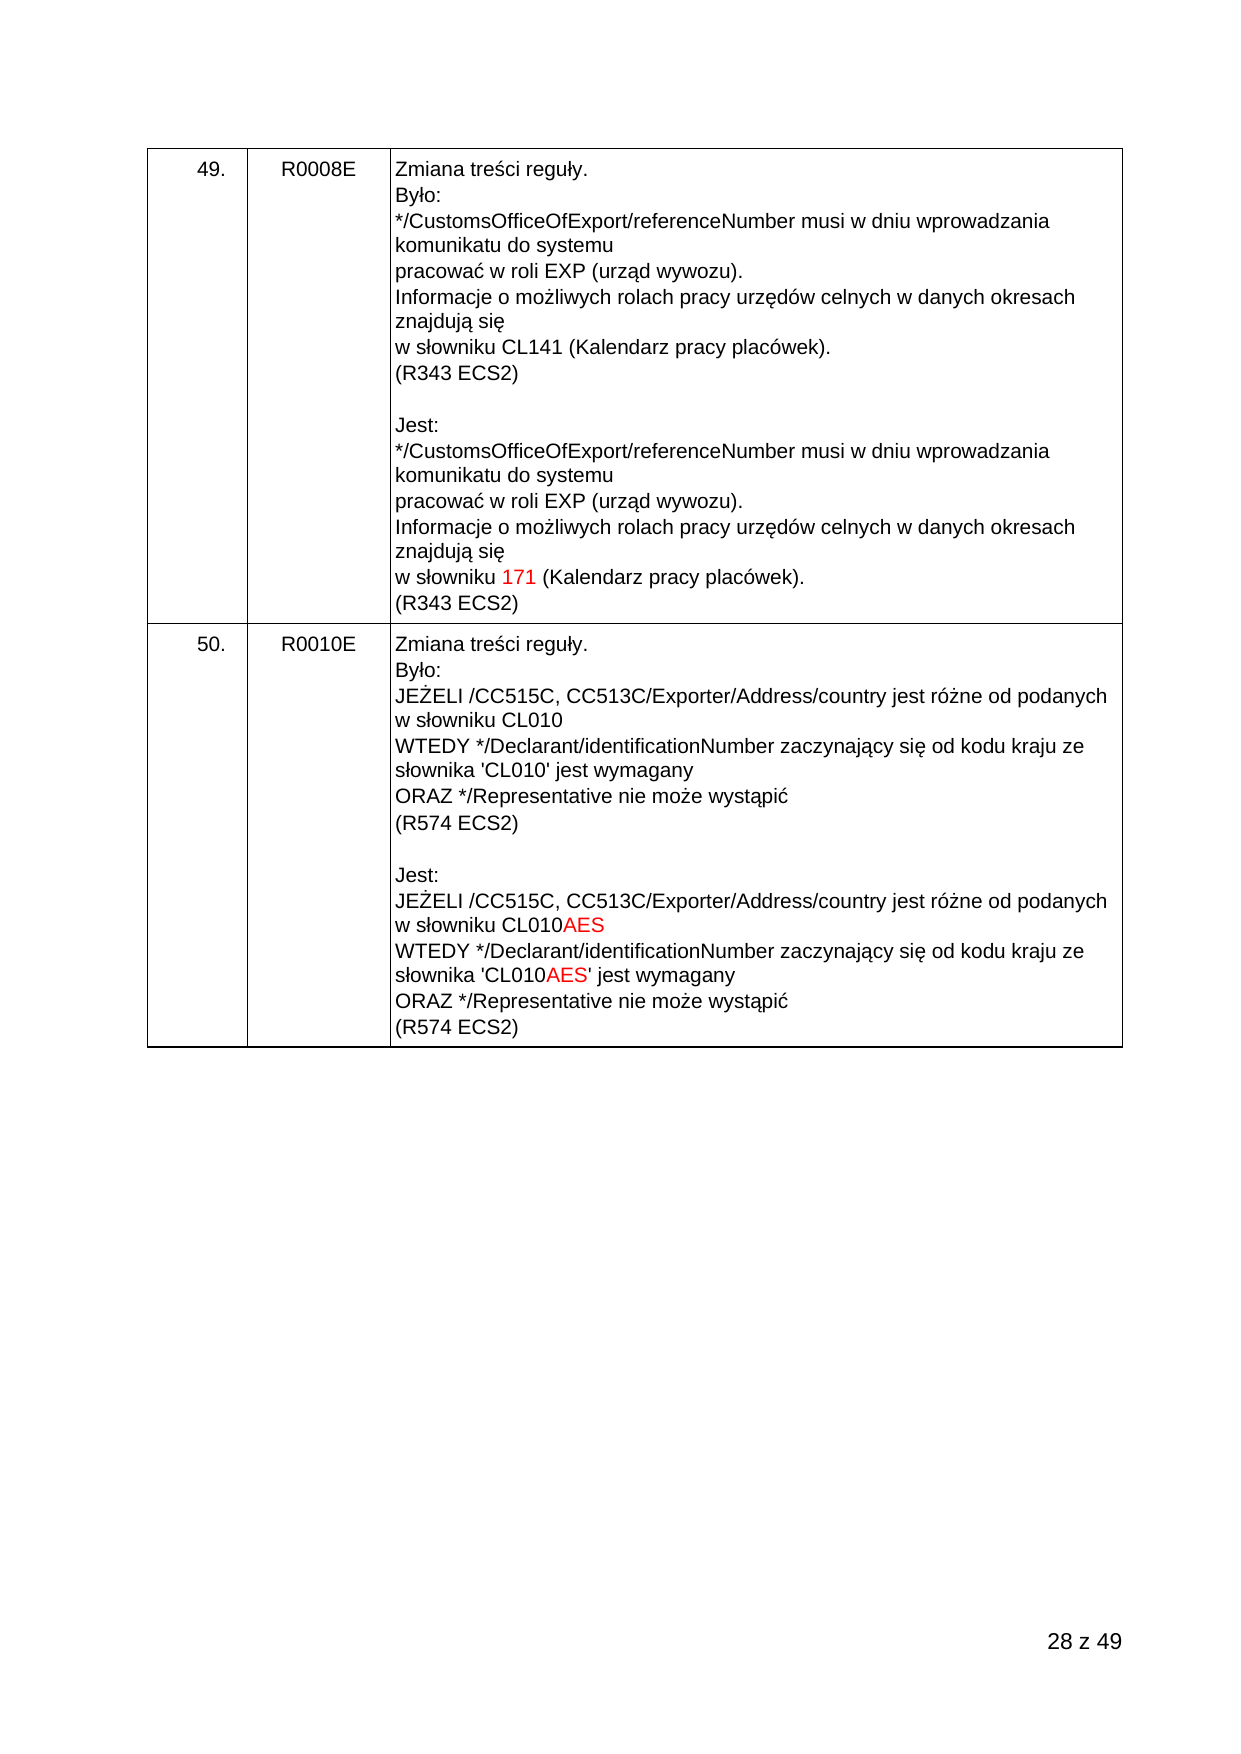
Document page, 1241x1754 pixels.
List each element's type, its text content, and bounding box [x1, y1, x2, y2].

table_cell Zmiana treści reguły. Było: */CustomsOfficeOfExport/referenceNumber musi w dniu wprowadzania komunikatu do systemu pracować w roli EXP (urząd wywozu). Informacje o możliwych rolach pracy urzędów celnych w danych okresach znajdują się w słowniku CL141 (Kalendarz pracy placówek). (R343 ECS2) Jest: */CustomsOfficeOfExport/referenceNumber musi w dniu wprowadzania komunikatu do systemu pracować w roli EXP (urząd wywozu). Informacje o możliwych rolach pracy urzędów celnych w danych okresach znajdują się w słowniku 171 (Kalendarz pracy placówek). (R343 ECS2) [391, 149, 1122, 623]
table_cell [148, 149, 247, 623]
table_cell R0008E [248, 149, 390, 623]
table_cell R0010E [248, 624, 390, 1046]
table_cell [148, 624, 247, 1046]
table_cell Zmiana treści reguły. Było: JEŻELI /CC515C, CC513C/Exporter/Address/country jest różne od podanych w słowniku CL010 WTEDY */Declarant/identificationNumber zaczynający się od kodu kraju ze słownika 'CL010' jest wymagany ORAZ */Representative nie może wystąpić (R574 ECS2) Jest: JEŻELI /CC515C, CC513C/Exporter/Address/country jest różne od podanych w słowniku CL010AES WTEDY */Declarant/identificationNumber zaczynający się od kodu kraju ze słownika 'CL010AES' jest wymagany ORAZ */Representative nie może wystąpić (R574 ECS2) [391, 624, 1122, 1046]
